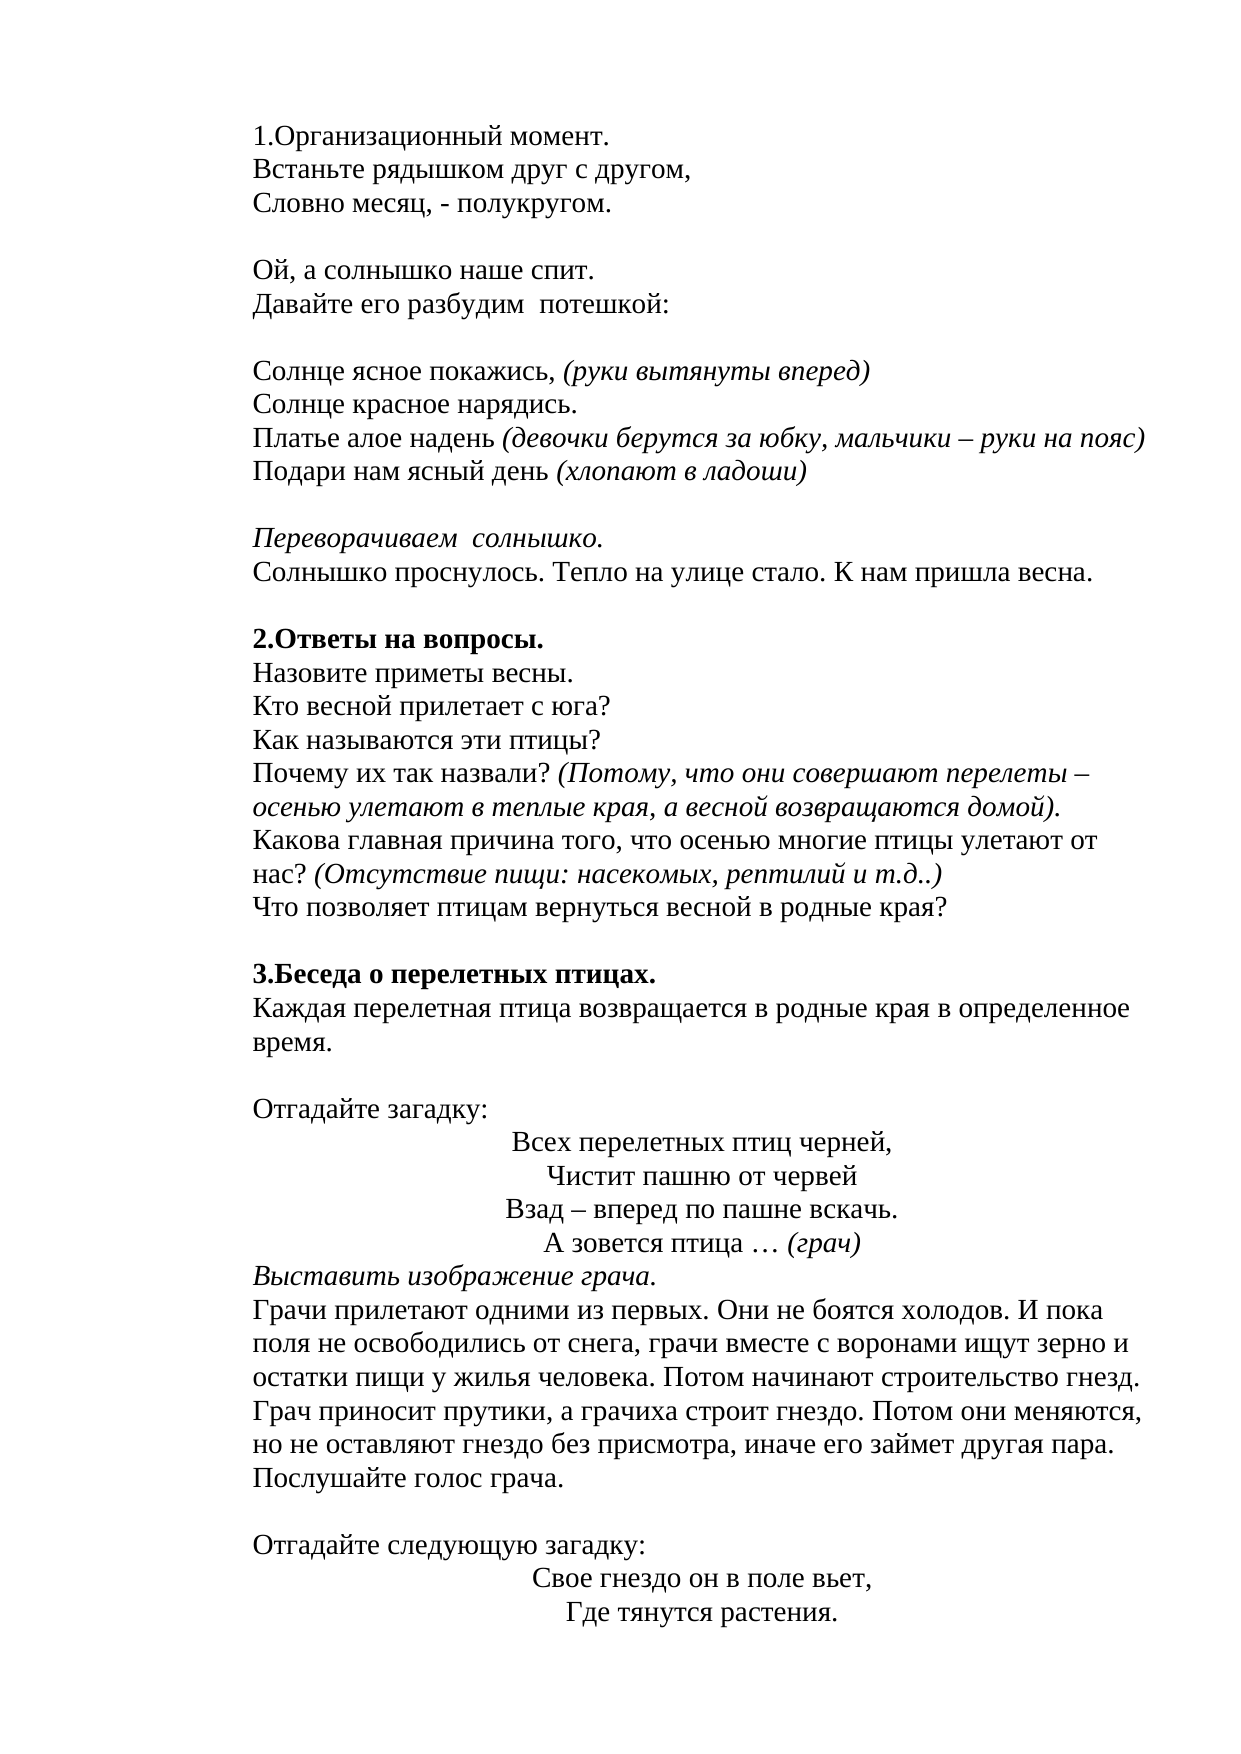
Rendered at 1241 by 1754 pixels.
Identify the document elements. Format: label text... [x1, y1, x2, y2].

list Подари нам ясный день (хлопают в ладоши) [252, 453, 1152, 487]
list Давайте его разбудим потешкой: [252, 286, 1152, 319]
list Назовите приметы весны. [252, 655, 1152, 688]
list Ой, а солнышко наше спит. [252, 252, 1152, 286]
list Отгадайте следующую загадку: [252, 1527, 1152, 1560]
list Какова главная причина того, что осенью многие птицы улетают от нас? (Отсутствие пищи: насекомых, рептилий и т.д..) [252, 822, 1152, 889]
list Где тянутся растения. [252, 1594, 1152, 1627]
list Кто весной прилетает с юга? [252, 688, 1152, 722]
list Платье алое надень (девочки берутся за юбку, мальчики – руки на пояс) [252, 420, 1152, 453]
list А зовется птица … (грач) [252, 1225, 1152, 1258]
list Выставить изображение грача. [252, 1258, 1152, 1292]
list 3.Беседа о перелетных птицах. [252, 957, 1152, 990]
list Отгадайте загадку: [252, 1091, 1152, 1124]
list Свое гнездо он в поле вьет, [252, 1560, 1152, 1594]
list Переворачиваем солнышко. [252, 521, 1152, 554]
list Как называются эти птицы? [252, 722, 1152, 755]
list Встаньте рядышком друг с другом, [252, 152, 1152, 185]
list Солнышко проснулось. Тепло на улице стало. К нам пришла весна. [252, 554, 1152, 588]
list Что позволяет птицам вернуться весной в родные края? [252, 889, 1152, 923]
list Каждая перелетная птица возвращается в родные края в определенное время. [252, 990, 1152, 1057]
list 1.Организационный момент. [252, 118, 1152, 152]
list Чистит пашню от червей [252, 1158, 1152, 1191]
list Почему их так назвали? (Потому, что они совершают перелеты – осенью улетают в теплые края, а весной возвращаются домой). [252, 755, 1152, 822]
list Солнце ясное покажись, (руки вытянуты вперед) [252, 353, 1152, 386]
list Всех перелетных птиц черней, [252, 1124, 1152, 1158]
list Взад – вперед по пашне вскачь. [252, 1191, 1152, 1225]
list Грачи прилетают одними из первых. Они не боятся холодов. И пока поля не освободились от снега, грачи вместе с воронами ищут зерно и остатки пищи у жилья человека. Потом начинают строительство гнезд. Грач приносит прутики, а грачиха строит гнездо. Потом они меняются, но не оставляют гнездо без присмотра, иначе его займет другая пара. Послушайте голос грача. [252, 1292, 1152, 1493]
list 2.Ответы на вопросы. [252, 621, 1152, 655]
list Солнце красное нарядись. [252, 386, 1152, 420]
list Словно месяц, - полукругом. [252, 185, 1152, 219]
